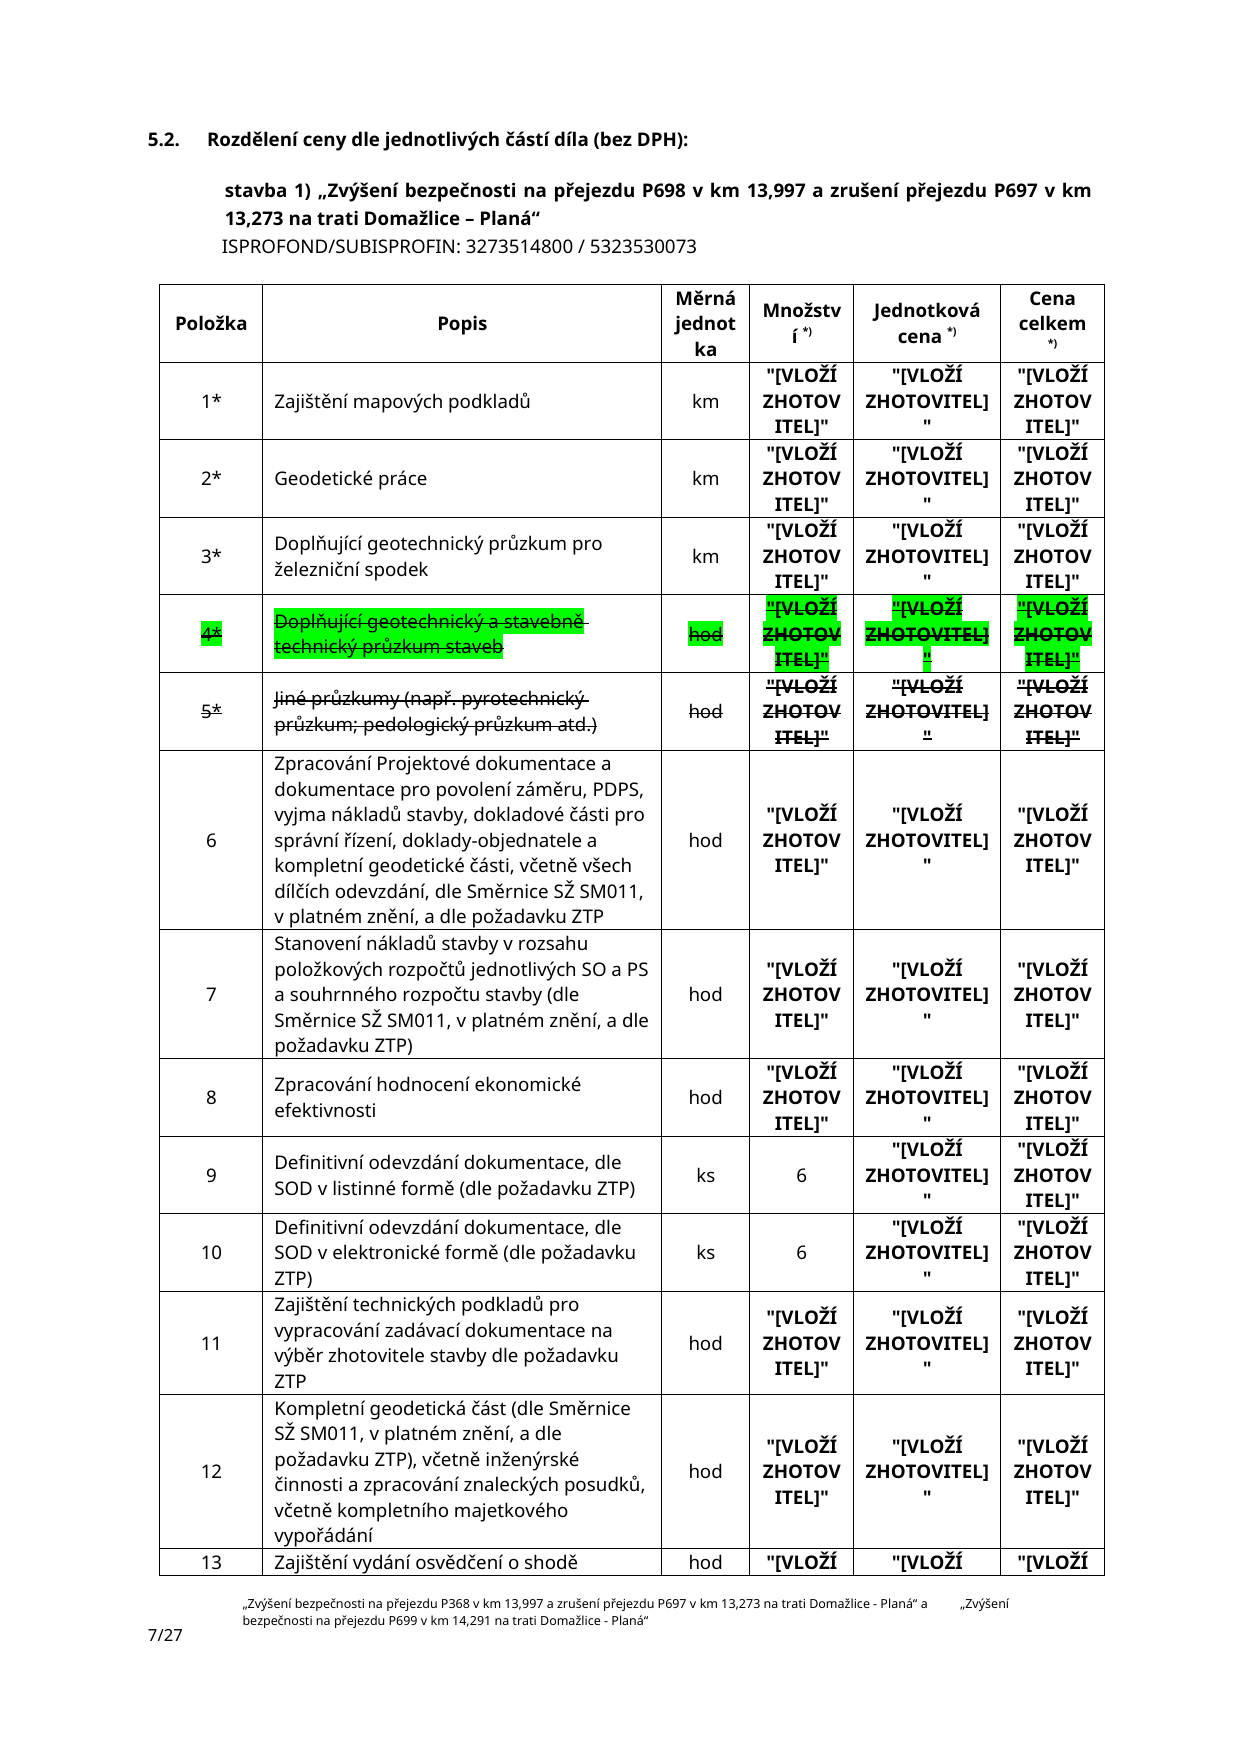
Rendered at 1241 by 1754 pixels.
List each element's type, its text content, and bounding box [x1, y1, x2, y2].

table_cell 13 [160, 1549, 262, 1574]
table_cell "[VLOŽÍ ZHOTOVITEL]" [854, 673, 1000, 749]
table_cell "[VLOŽÍ ZHOTOVITEL]" [829, 595, 853, 672]
table_cell "[VLOŽÍ ZHOTOVITEL]" [854, 751, 1000, 929]
table_cell Definitivní odevzdání dokumentace, dle SOD v elektronické formě (dle požadavku ZTP) [263, 1214, 661, 1291]
table_cell "[VLOŽÍ ZHOTOVITEL]" [750, 673, 853, 749]
table_cell "[VLOŽÍ ZHOTOVITEL]" [1001, 1137, 1104, 1213]
table_cell 8 [160, 1059, 262, 1136]
table_cell 5* [160, 673, 262, 749]
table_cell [1001, 1549, 1104, 1574]
table_cell "[VLOŽÍ ZHOTOVITEL]" [931, 595, 1000, 672]
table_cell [263, 1549, 661, 1574]
table_cell "[VLOŽÍ ZHOTOVITEL]" [750, 1059, 853, 1136]
table_cell Definitivní odevzdání dokumentace, dle SOD v listinné formě (dle požadavku ZTP) [263, 1137, 661, 1213]
table_cell "[VLOŽÍ ZHOTOVITEL]" [1080, 595, 1104, 672]
table_cell "[VLOŽÍ ZHOTOVITEL]" [1001, 930, 1104, 1058]
table_cell 9 [160, 1137, 262, 1213]
table_cell Jiné průzkumy (např. pyrotechnický průzkum; pedologický průzkum atd.) [263, 673, 661, 749]
table_cell hod [662, 1549, 749, 1574]
table_cell 7 [160, 930, 262, 1058]
table_cell 6 [750, 1214, 853, 1291]
text 5.2. Rozdělení ceny dle jednotlivých částí díla (bez DPH): [148, 126, 1092, 152]
table_cell "[VLOŽÍ ZHOTOVITEL]" [854, 930, 1000, 1058]
table_header Jednotková cena *) [854, 285, 1000, 362]
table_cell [854, 1549, 1000, 1574]
table_cell "[VLOŽÍ ZHOTOVITEL]" [1001, 595, 1025, 672]
table_cell "[VLOŽÍ ZHOTOVITEL]" [1001, 673, 1104, 749]
table_cell "[VLOŽÍ ZHOTOVITEL]" [854, 1059, 1000, 1136]
table_cell hod [662, 751, 749, 929]
table_cell "[VLOŽÍ ZHOTOVITEL]" [750, 518, 853, 594]
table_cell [750, 1549, 853, 1574]
table_cell 1* [160, 363, 262, 439]
table_header Popis [263, 285, 661, 362]
table_cell "[VLOŽÍ ZHOTOVITEL]" [750, 930, 853, 1058]
table_cell "[VLOŽÍ ZHOTOVITEL]" [1001, 1395, 1104, 1548]
table_cell "[VLOŽÍ ZHOTOVITEL]" [1001, 1059, 1104, 1136]
table_cell "[VLOŽÍ ZHOTOVITEL]" [854, 518, 1000, 594]
table_cell Geodetické práce [263, 440, 661, 517]
table_cell "[VLOŽÍ ZHOTOVITEL]" [750, 1292, 853, 1394]
table_cell Kompletní geodetická část (dle Směrnice SŽ SM011, v platném znění, a dle požadavku ZTP), včetně inženýrské činnosti a zpracování znaleckých posudků, včetně kompletního majetkového vypořádání [263, 1395, 661, 1548]
table_cell "[VLOŽÍ ZHOTOVITEL]" [750, 595, 775, 672]
table_cell Doplňující geotechnický průzkum pro železniční spodek [263, 518, 661, 594]
table_cell "[VLOŽÍ ZHOTOVITEL]" [1001, 751, 1104, 929]
table_cell hod [662, 930, 749, 1058]
table_cell hod [662, 1059, 749, 1136]
table_cell Zajištění mapových podkladů [263, 363, 661, 439]
table_cell 10 [160, 1214, 262, 1291]
table_cell ks [662, 1214, 749, 1291]
table_cell "[VLOŽÍ ZHOTOVITEL]" [854, 440, 1000, 517]
table_cell "[VLOŽÍ ZHOTOVITEL]" [854, 595, 923, 672]
text stavba 1) „Zvýšení bezpečnosti na přejezdu P698 v km 13,997 a zrušení přejezdu P697 v km 13,273 na trati Domažlice – Planá“ [224, 177, 1092, 230]
table_cell 3* [160, 518, 262, 594]
table_cell hod [662, 673, 749, 749]
table_cell "[VLOŽÍ ZHOTOVITEL]" [854, 1214, 1000, 1291]
table_cell Doplňující geotechnický a stavebně technický průzkum staveb [263, 595, 661, 672]
table_cell 6 [160, 751, 262, 929]
table_cell "[VLOŽÍ ZHOTOVITEL]" [750, 751, 853, 929]
table_cell Stanovení nákladů stavby v rozsahu položkových rozpočtů jednotlivých SO a PS a souhrnného rozpočtu stavby (dle Směrnice SŽ SM011, v platném znění, a dle požadavku ZTP) [263, 930, 661, 1058]
table_header Množství *) [750, 285, 853, 362]
table_cell "[VLOŽÍ ZHOTOVITEL]" [1001, 363, 1104, 439]
table_cell "[VLOŽÍ ZHOTOVITEL]" [1001, 1292, 1104, 1394]
table_cell "[VLOŽÍ ZHOTOVITEL]" [750, 1395, 853, 1548]
table_cell "[VLOŽÍ ZHOTOVITEL]" [1001, 440, 1104, 517]
table_cell hod [662, 1292, 749, 1394]
table_cell "[VLOŽÍ ZHOTOVITEL]" [854, 363, 1000, 439]
table_cell "[VLOŽÍ ZHOTOVITEL]" [854, 1137, 1000, 1213]
table_header Položka [160, 285, 262, 362]
table_cell "[VLOŽÍ ZHOTOVITEL]" [750, 440, 853, 517]
table_cell 12 [160, 1395, 262, 1548]
table_cell 6 [750, 1137, 853, 1213]
table_cell "[VLOŽÍ ZHOTOVITEL]" [854, 1292, 1000, 1394]
table_cell 4* [160, 595, 262, 672]
table_cell Zajištění technických podkladů pro vypracování zadávací dokumentace na výběr zhotovitele stavby dle požadavku ZTP [263, 1292, 661, 1394]
table_cell km [662, 440, 749, 517]
table_cell "[VLOŽÍ ZHOTOVITEL]" [1001, 1214, 1104, 1291]
table_header Měrná jednotka [662, 285, 749, 362]
table_header Cena celkem *) [1001, 285, 1104, 362]
table_cell km [662, 518, 749, 594]
table_cell Zpracování Projektové dokumentace a dokumentace pro povolení záměru, PDPS, vyjma nákladů stavby, dokladové části pro správní řízení, doklady-objednatele a kompletní geodetické části, včetně všech dílčích odevzdání, dle Směrnice SŽ SM011, v platném znění, a dle požadavku ZTP [263, 751, 661, 929]
table_cell "[VLOŽÍ ZHOTOVITEL]" [854, 1395, 1000, 1548]
table_cell hod [662, 1395, 749, 1548]
table_cell 2* [160, 440, 262, 517]
table_cell ks [662, 1137, 749, 1213]
table_cell km [662, 363, 749, 439]
text ISPROFOND/SUBISPROFIN: 3273514800 / 5323530073 [222, 233, 1092, 258]
table_cell hod [662, 595, 749, 672]
table_cell Zpracování hodnocení ekonomické efektivnosti [263, 1059, 661, 1136]
table_cell 11 [160, 1292, 262, 1394]
table_cell "[VLOŽÍ ZHOTOVITEL]" [1001, 518, 1104, 594]
table_cell "[VLOŽÍ ZHOTOVITEL]" [750, 363, 853, 439]
